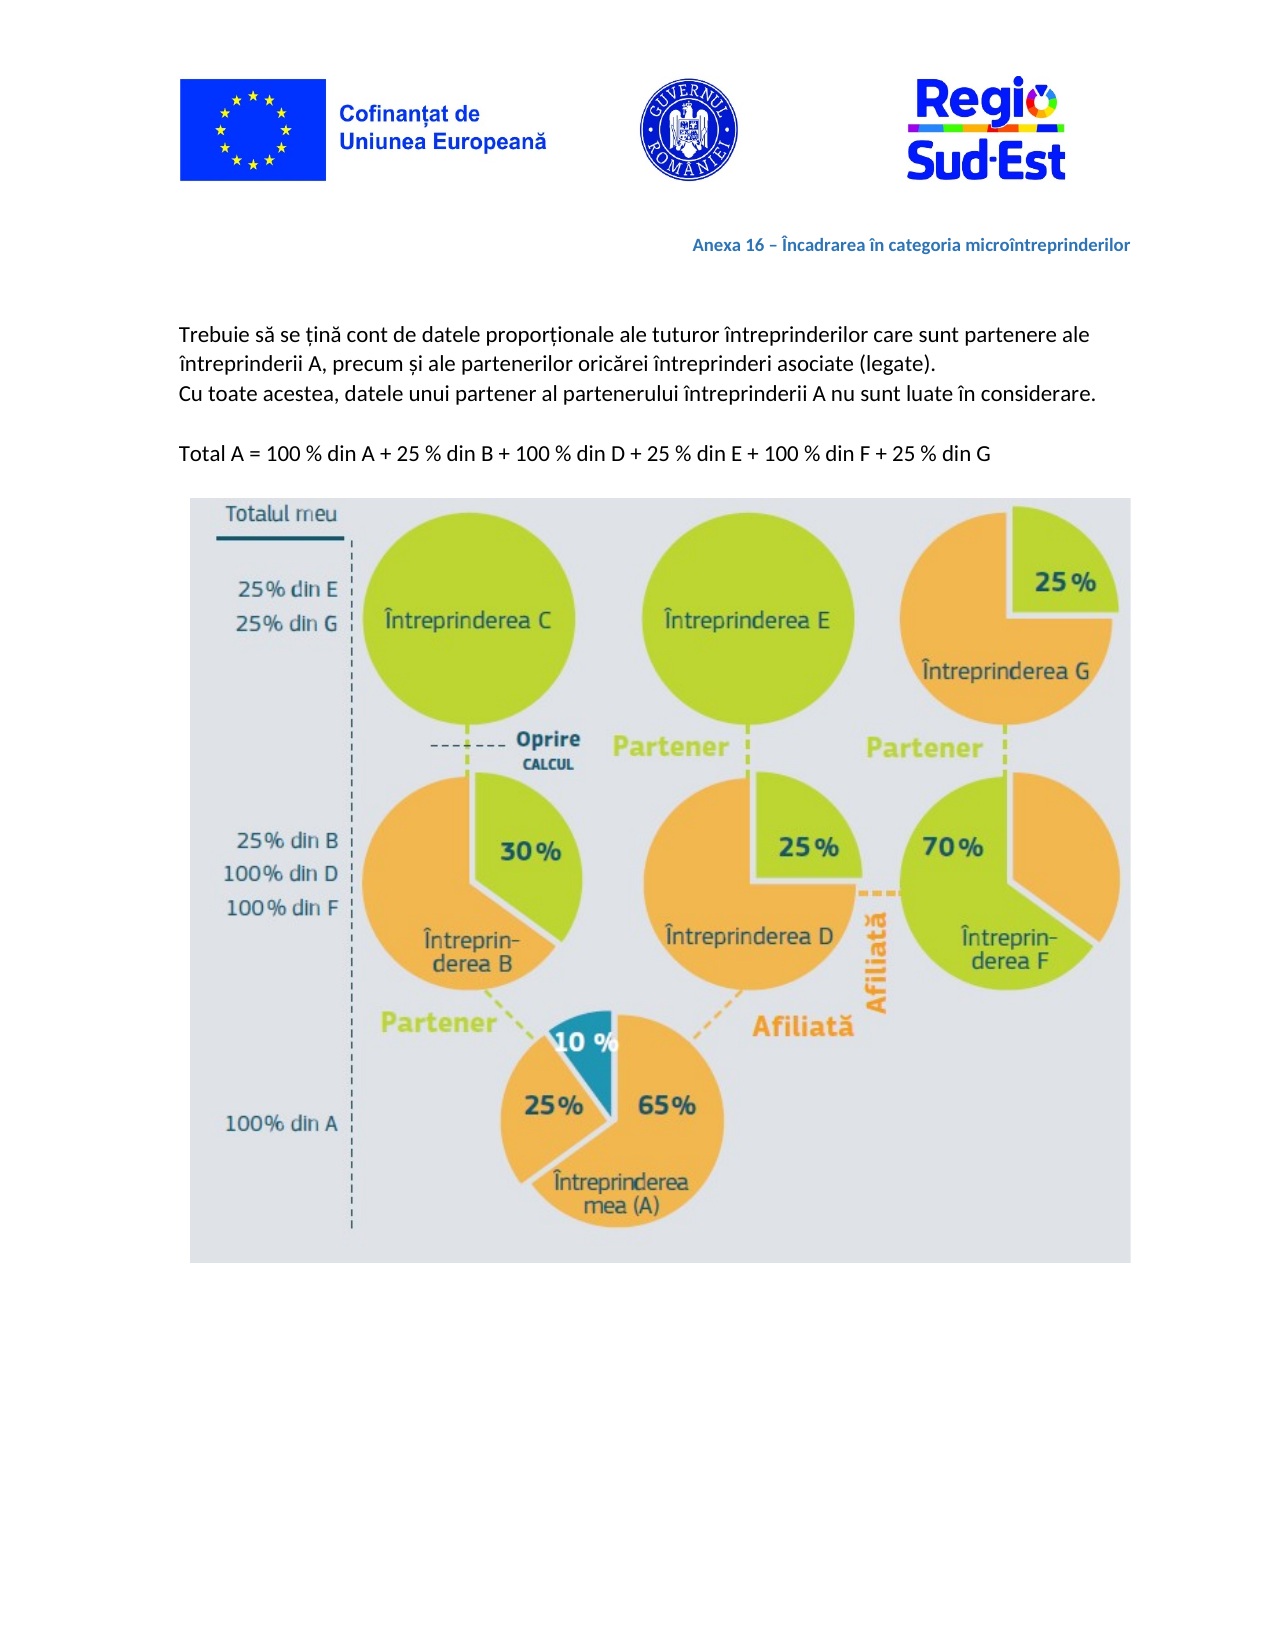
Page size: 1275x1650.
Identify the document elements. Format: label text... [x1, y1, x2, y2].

text Trebuie să se țină cont de datele proporționale ale tuturor întreprinderilor care sunt partenere ale întreprinderii A, precum și ale partenerilor oricărei întreprinderi asociate (legate). [178, 320, 1126, 377]
text Cu toate acestea, datele unui partener al partenerului întreprinderii A nu sunt luate în considerare. [178, 379, 1126, 407]
picture [190, 498, 1131, 1263]
picture [180, 76, 1066, 182]
text Total A = 100 % din A + 25 % din B + 100 % din D + 25 % din E + 100 % din F + 25 % din G [178, 439, 1126, 467]
